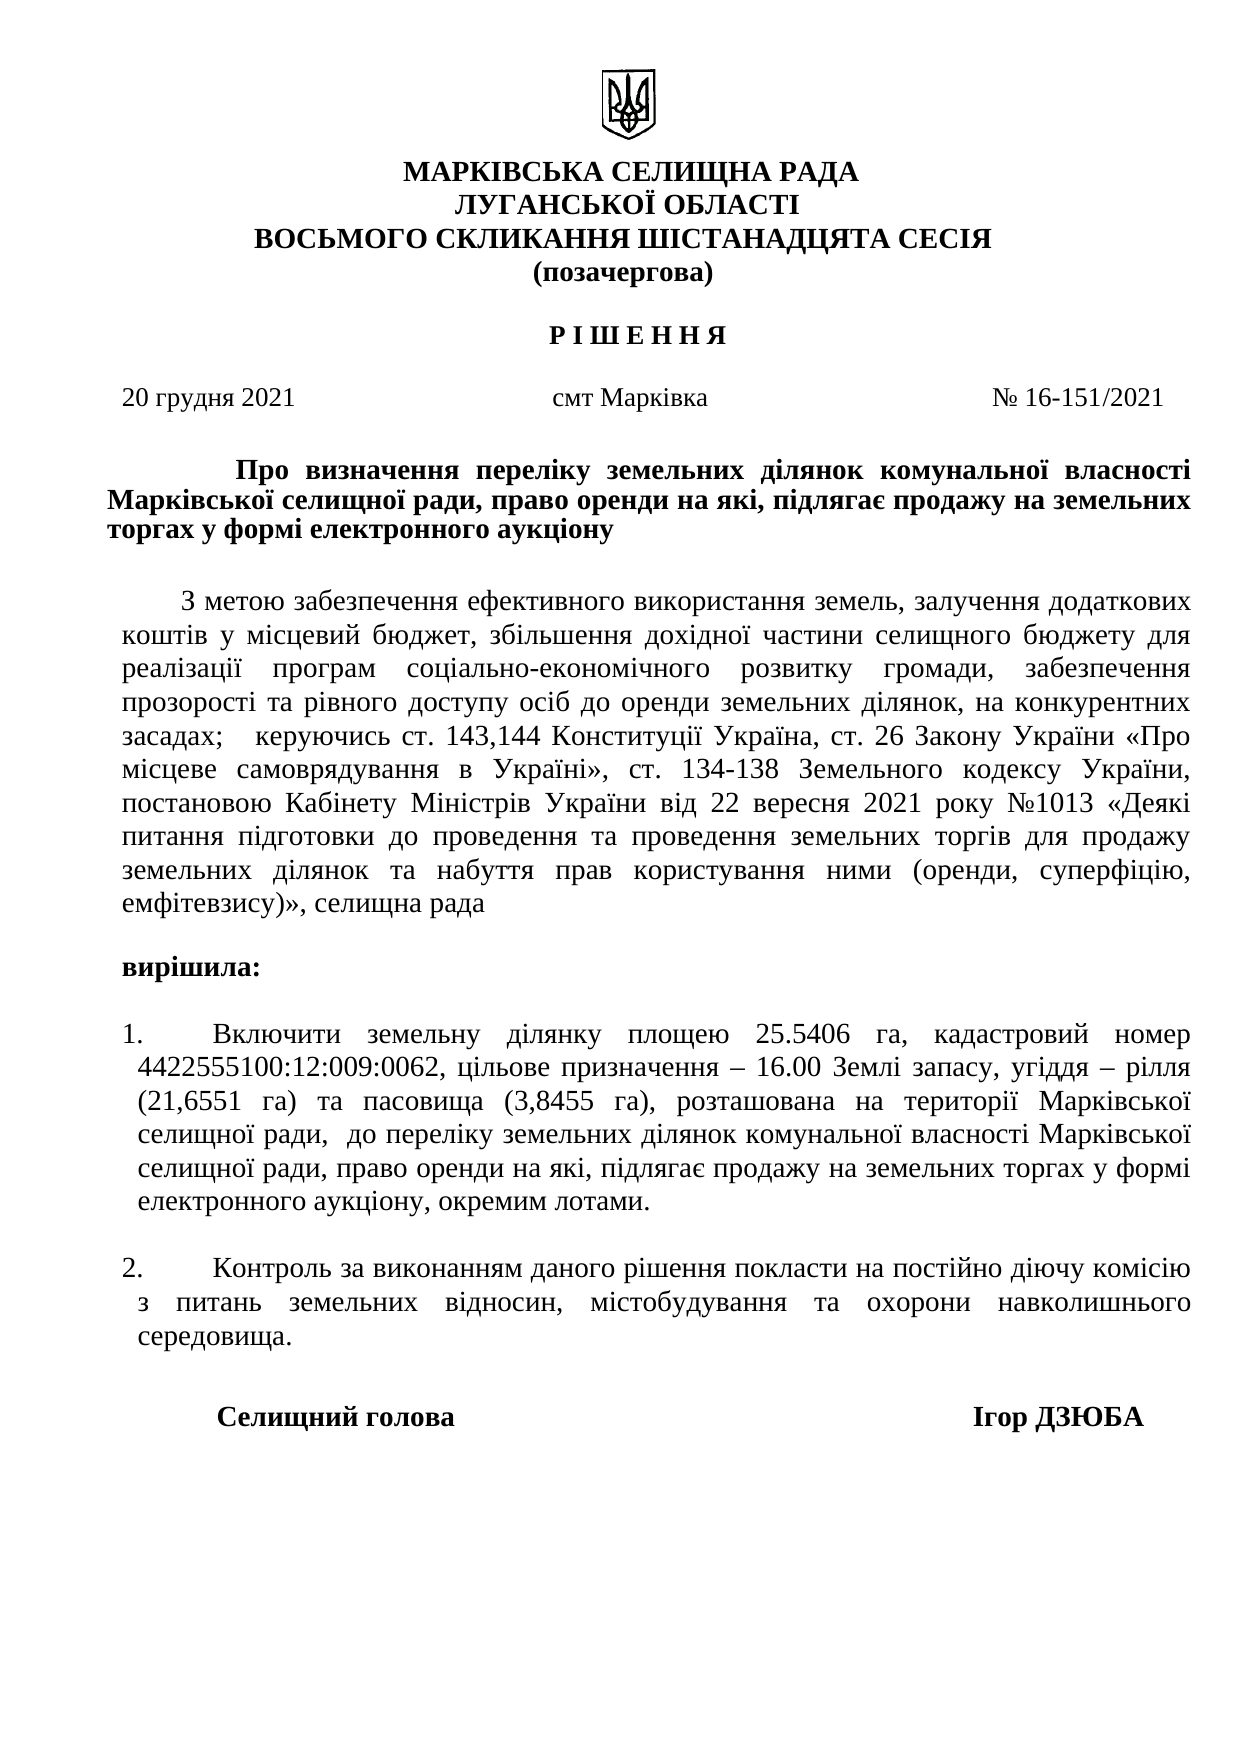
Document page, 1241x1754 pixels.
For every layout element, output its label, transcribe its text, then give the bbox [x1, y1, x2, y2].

text МАРКІВСЬКА СЕЛИЩНА РАДА [62, 154, 1192, 187]
text 20 грудня 2021 смт Марківка № 16-151/2021 [122, 381, 1192, 413]
subtitle Селищний голова Ігор ДЗЮБА [122, 1399, 1192, 1433]
subtitle вирішила: [122, 952, 1192, 982]
picture [602, 69, 656, 140]
text (позачергова) [62, 254, 1183, 288]
text ВОСЬМОГО СКЛИКАННЯ ШІСТАНАДЦЯТА СЕСІЯ [62, 221, 1183, 254]
text ЛУГАНСЬКОЇ ОБЛАСТІ [62, 187, 1192, 221]
subtitle Про визначення переліку земельних ділянок комунальної власності Марківської селищної ради, право оренди на які, підлягає продажу на земельних торгах у формі електронного аукціону [107, 456, 1192, 545]
text З метою забезпечення ефективного використання земель, залучення додаткових коштів у місцевий бюджет, збільшення дохідної частини селищного бюджету для реалізації програм соціально-економічного розвитку громади, забезпечення прозорості та рівного доступу осіб до оренди земельних ділянок, на конкурентних засадах; керуючись ст. 143,144 Конституції Україна, ст. 26 Закону України «Про місцеве самоврядування в Україні», ст. 134-138 Земельного кодексу України, постановою Кабінету Міністрів України від 22 вересня 2021 року №1013 «Деякі питання підготовки до проведення та проведення земельних торгів для продажу земельних ділянок та набуття прав користування ними (оренди, суперфіцію, емфітевзису)», селищна рада [122, 583, 1192, 919]
list Контроль за виконанням даного рішення покласти на постійно діючу комісію з питань земельних відносин, містобудування та охорони навколишнього середовища. [122, 1251, 1192, 1351]
text Р І Ш Е Н Н Я [62, 319, 1183, 350]
list Включити земельну ділянку площею 25.5406 га, кадастровий номер 4422555100:12:009:0062, цільове призначення – 16.00 Землі запасу, угіддя – рілля (21,6551 га) та пасовища (3,8455 га), розташована на території Марківської селищної ради, до переліку земельних ділянок комунальної власності Марківської селищної ради, право оренди на які, підлягає продажу на земельних торгах у формі електронного аукціону, окремим лотами. [122, 1016, 1192, 1217]
